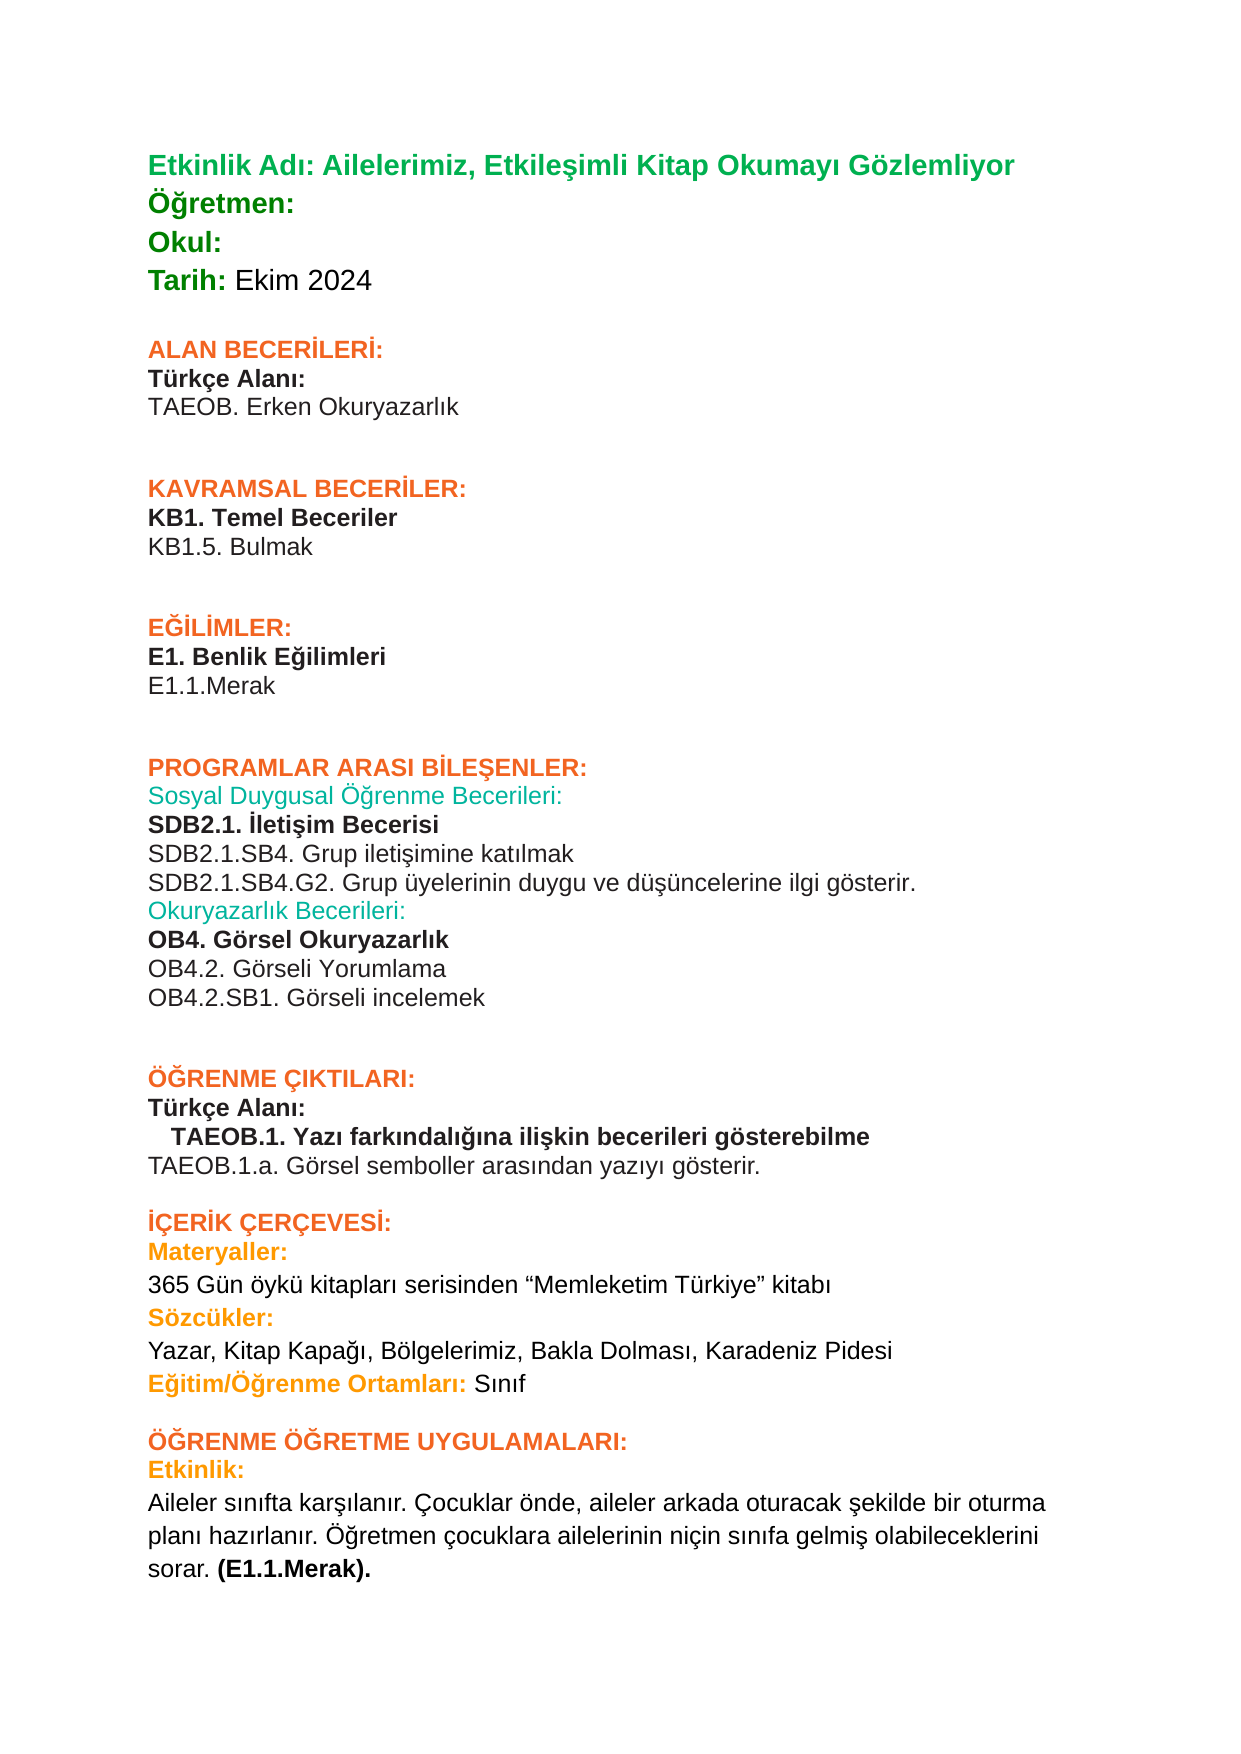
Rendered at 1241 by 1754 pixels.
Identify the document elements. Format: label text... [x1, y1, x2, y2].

text 365 Gün öykü kitapları serisinden “Memleketim Türkiye” kitabı [148, 1270, 1093, 1299]
text TAEOB.1.a. Görsel semboller arasından yazıyı gösterir. [148, 1151, 1093, 1179]
text Etkinlik: [148, 1455, 1093, 1484]
text EĞİLİMLER: [148, 613, 1093, 642]
text Türkçe Alanı: [148, 363, 1093, 392]
text Sosyal Duygusal Öğrenme Becerileri: [148, 781, 1093, 810]
text Okul: [148, 225, 1093, 258]
text KB1.5. Bulmak [148, 532, 1093, 560]
text ÖĞRENME ÖĞRETME UYGULAMALARI: [148, 1426, 1093, 1455]
text Sözcükler: [148, 1303, 1093, 1332]
text E1. Benlik Eğilimleri [148, 642, 1093, 671]
text Materyaller: [148, 1237, 1093, 1266]
text SDB2.1. İletişim Becerisi [148, 810, 1093, 839]
text E1.1.Merak [148, 671, 1093, 699]
text Okuryazarlık Becerileri: [148, 896, 1093, 925]
text SDB2.1.SB4.G2. Grup üyelerinin duygu ve düşüncelerine ilgi gösterir. [148, 868, 1093, 896]
text Yazar, Kitap Kapağı, Bölgelerimiz, Bakla Dolması, Karadeniz Pidesi [148, 1336, 1093, 1365]
text Aileler sınıfta karşılanır. Çocuklar önde, aileler arkada oturacak şekilde bir oturma planı hazırlanır. Öğretmen çocuklara ailelerinin niçin sınıfa gelmiş olabileceklerini sorar. (E1.1.Merak). [148, 1488, 1093, 1583]
text Eğitim/Öğrenme Ortamları: Sınıf [148, 1369, 1093, 1398]
text KAVRAMSAL BECERİLER: [148, 474, 1093, 503]
text TAEOB. Erken Okuryazarlık [148, 392, 1093, 421]
text Tarih: Ekim 2024 [148, 263, 1093, 297]
text OB4.2. Görseli Yorumlama [148, 954, 1093, 983]
text OB4. Görsel Okuryazarlık [148, 925, 1093, 954]
text Etkinlik Adı: Ailelerimiz, Etkileşimli Kitap Okumayı Gözlemliyor [148, 148, 1093, 181]
text ALAN BECERİLERİ: [148, 335, 1093, 363]
text OB4.2.SB1. Görseli incelemek [148, 983, 1093, 1011]
text İÇERİK ÇERÇEVESİ: [148, 1208, 1093, 1237]
text ÖĞRENME ÇIKTILARI: [148, 1064, 1093, 1093]
text SDB2.1.SB4. Grup iletişimine katılmak [148, 839, 1093, 868]
text PROGRAMLAR ARASI BİLEŞENLER: [148, 753, 1093, 781]
text Türkçe Alanı: [148, 1093, 1093, 1122]
text Öğretmen: [148, 186, 1093, 220]
text TAEOB.1. Yazı farkındalığına ilişkin becerileri gösterebilme [148, 1122, 1093, 1151]
text KB1. Temel Beceriler [148, 503, 1093, 532]
